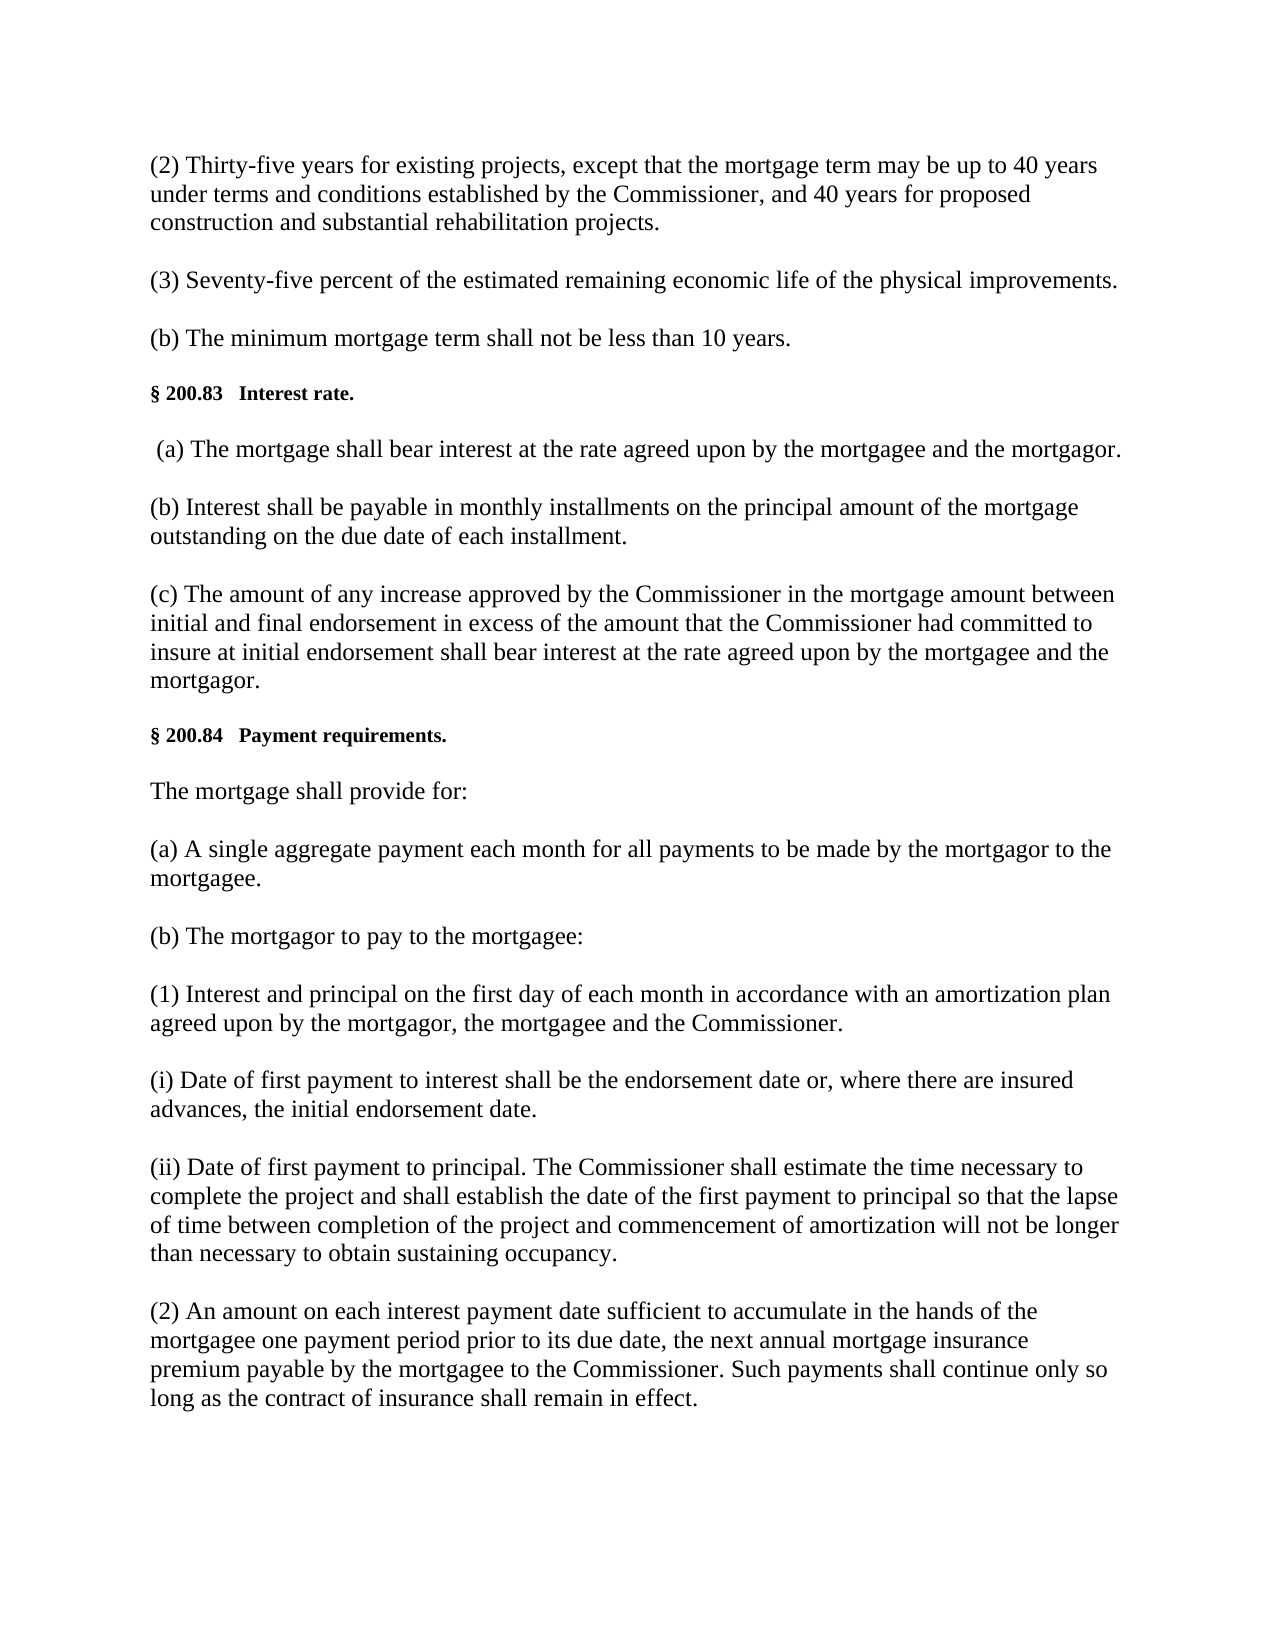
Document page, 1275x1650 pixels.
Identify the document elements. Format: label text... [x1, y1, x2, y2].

text (a) A single aggregate payment each month for all payments to be made by the mortgagor to the mortgagee. [150, 834, 1125, 892]
text § 200.83 Interest rate. [150, 381, 1125, 405]
text (2) An amount on each interest payment date sufficient to accumulate in the hands of the mortgagee one payment period prior to its due date, the next annual mortgage insurance premium payable by the mortgagee to the Commissioner. Such payments shall continue only so long as the contract of insurance shall remain in effect. [150, 1296, 1125, 1411]
text The mortgage shall provide for: [150, 776, 1125, 805]
text (1) Interest and principal on the first day of each month in accordance with an amortization plan agreed upon by the mortgagor, the mortgagee and the Commissioner. [150, 979, 1125, 1036]
text (3) Seventy-five percent of the estimated remaining economic life of the physical improvements. [150, 265, 1125, 294]
text (b) The minimum mortgage term shall not be less than 10 years. [150, 323, 1125, 352]
text (b) The mortgagor to pay to the mortgagee: [150, 921, 1125, 950]
text (ii) Date of first payment to principal. The Commissioner shall estimate the time necessary to complete the project and shall establish the date of the first payment to principal so that the lapse of time between completion of the project and commencement of amortization will not be longer than necessary to obtain sustaining occupancy. [150, 1152, 1125, 1267]
text (a) The mortgage shall bear interest at the rate agreed upon by the mortgagee and the mortgagor. [150, 434, 1125, 463]
text (i) Date of first payment to interest shall be the endorsement date or, where there are insured advances, the initial endorsement date. [150, 1066, 1125, 1123]
text § 200.84 Payment requirements. [150, 723, 1125, 747]
text (b) Interest shall be payable in monthly installments on the principal amount of the mortgage outstanding on the due date of each installment. [150, 492, 1125, 550]
text (c) The amount of any increase approved by the Commissioner in the mortgage amount between initial and final endorsement in excess of the amount that the Commissioner had committed to insure at initial endorsement shall bear interest at the rate agreed upon by the mortgagee and the mortgagor. [150, 579, 1125, 694]
text (2) Thirty-five years for existing projects, except that the mortgage term may be up to 40 years under terms and conditions established by the Commissioner, and 40 years for proposed construction and substantial rehabilitation projects. [150, 150, 1125, 236]
